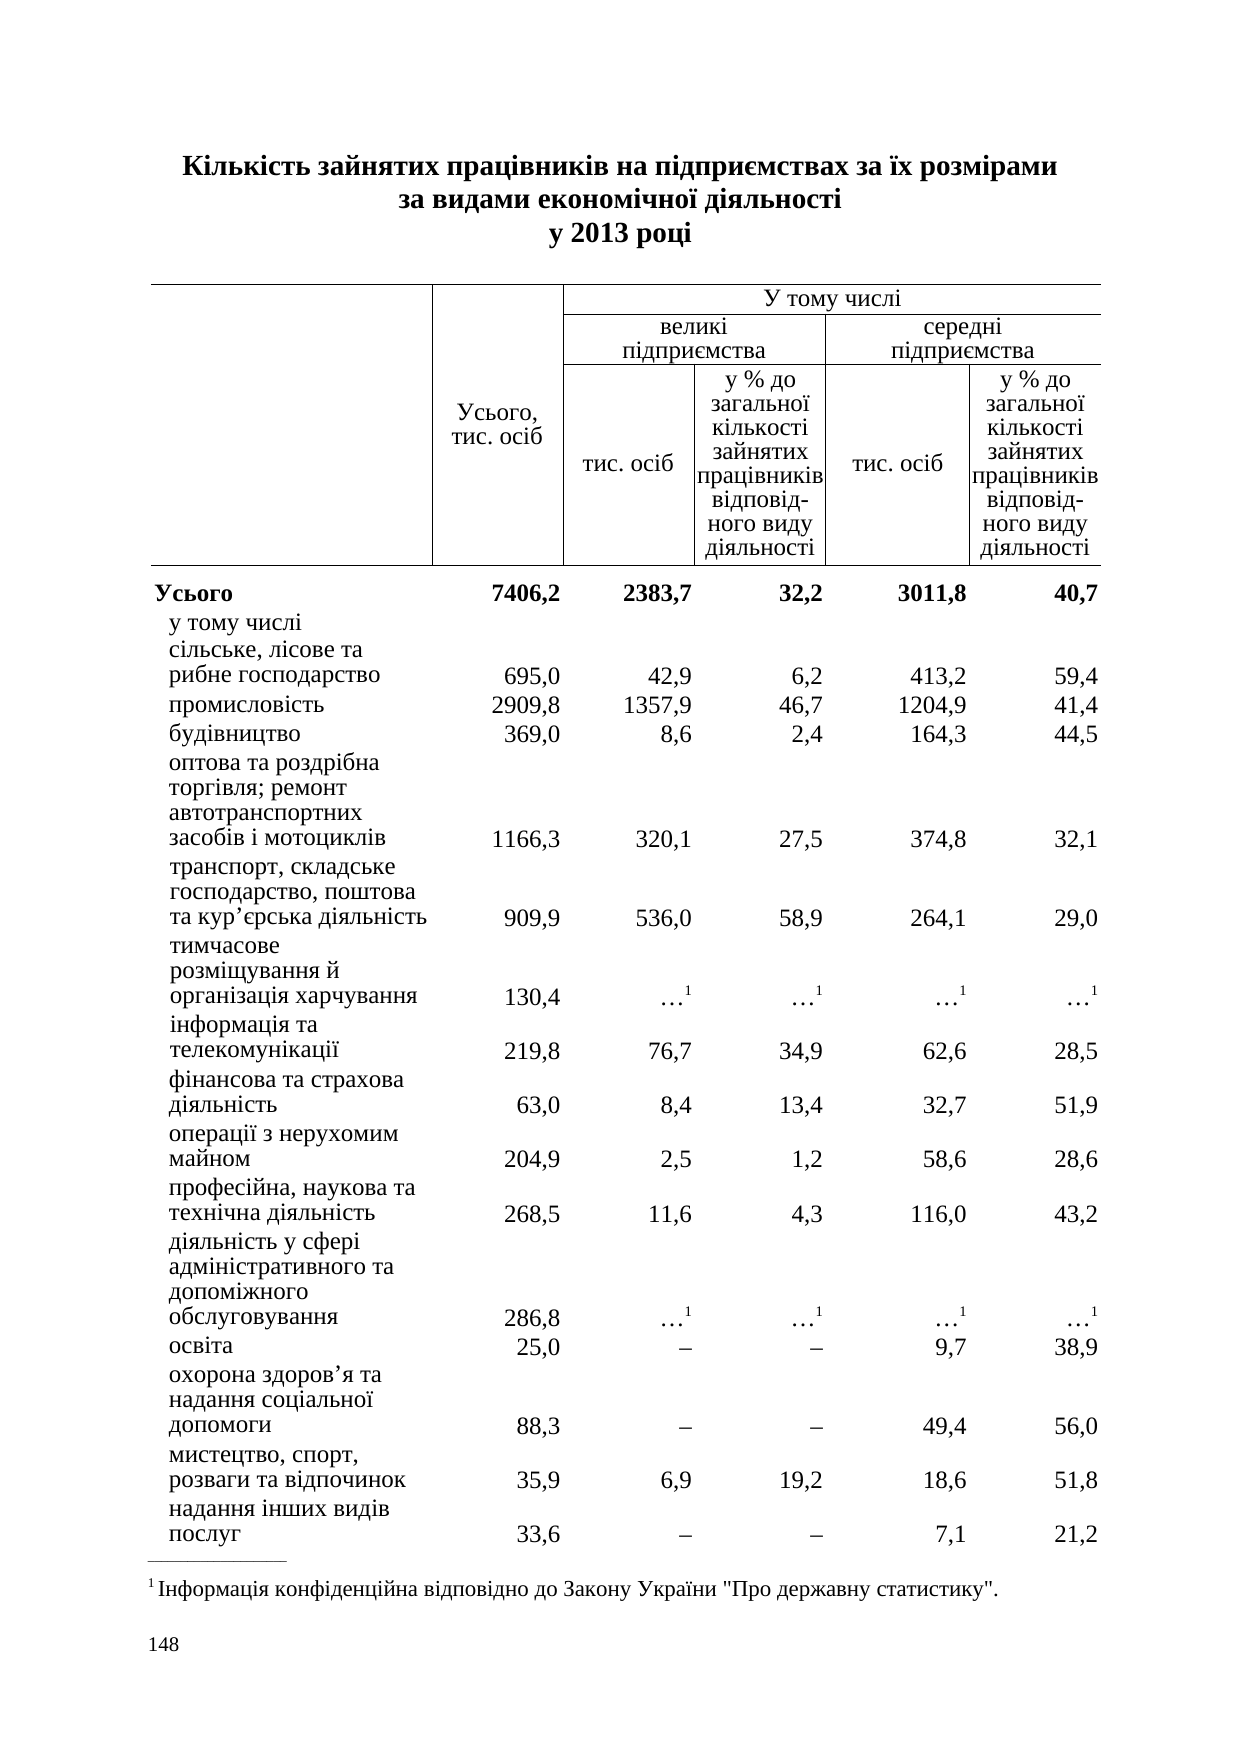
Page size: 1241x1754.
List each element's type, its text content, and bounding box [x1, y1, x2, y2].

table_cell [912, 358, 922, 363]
text Кількість зайнятих працівників на підприємствах за їх розмірами за видами економічної діяльності [148, 148, 1092, 215]
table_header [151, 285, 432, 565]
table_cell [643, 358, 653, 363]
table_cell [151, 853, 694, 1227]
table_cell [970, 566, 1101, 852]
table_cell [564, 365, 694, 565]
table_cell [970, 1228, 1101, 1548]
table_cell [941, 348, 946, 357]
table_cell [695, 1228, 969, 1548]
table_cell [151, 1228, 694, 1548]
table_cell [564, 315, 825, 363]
text _____________________ [148, 1548, 1092, 1575]
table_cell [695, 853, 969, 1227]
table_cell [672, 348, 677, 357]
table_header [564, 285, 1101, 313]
text 1 Інформація конфіденційна відповідно до Закону України "Про державну статистику". [148, 1575, 1092, 1601]
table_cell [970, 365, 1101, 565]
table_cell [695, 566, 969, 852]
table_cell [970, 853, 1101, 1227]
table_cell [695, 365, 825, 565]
text у 2013 році [148, 215, 1092, 248]
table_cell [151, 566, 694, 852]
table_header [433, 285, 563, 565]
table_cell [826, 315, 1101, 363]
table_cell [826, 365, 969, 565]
